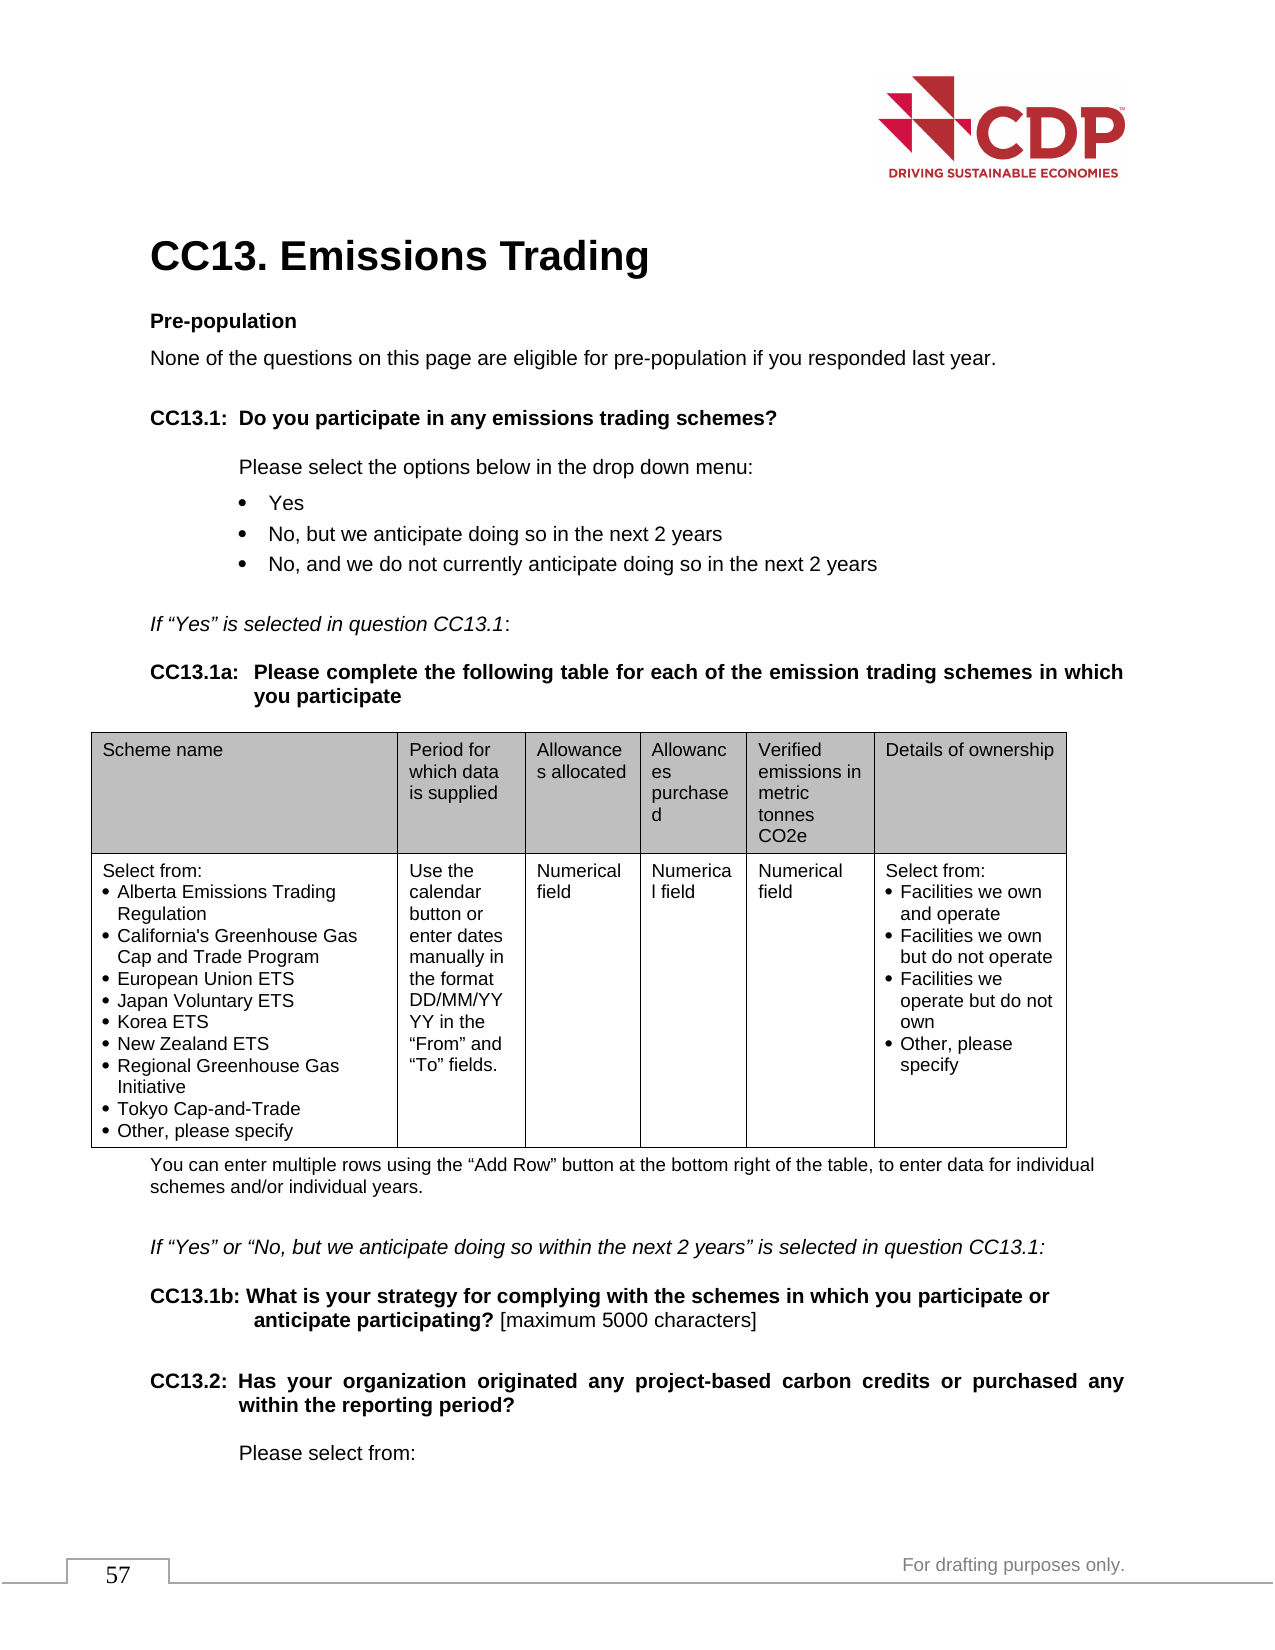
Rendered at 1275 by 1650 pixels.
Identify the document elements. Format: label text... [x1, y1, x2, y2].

table_header Allowances allocated [526, 733, 640, 853]
subtitle CC13.1: Do you participate in any emissions trading schemes? [150, 406, 1125, 430]
table_header Scheme name [92, 733, 397, 853]
text No, but we anticipate doing so in the next 2 years [239, 521, 1125, 546]
table_header Verified emissions in metric tonnes CO2e [747, 733, 874, 853]
subtitle None of the questions on this page are eligible for pre-population if you responded last year. [150, 345, 1125, 369]
table_cell Use the calendar button or enter dates manually in the format DD/MM/YYYY in the “From” and “To” fields. [398, 854, 525, 1147]
subtitle If “Yes” is selected in question CC13.1: [150, 612, 1125, 636]
text Yes [239, 491, 1125, 515]
table_cell Numerical field [747, 854, 874, 1147]
text You can enter multiple rows using the “Add Row” button at the bottom right of the table, to enter data for individual schemes and/or individual years. [150, 1154, 1125, 1197]
subtitle Please select from: [239, 1441, 1125, 1465]
subtitle CC13.1a: Please complete the following table for each of the emission trading schemes in which you participate [150, 660, 1125, 708]
table_cell Numerical field [641, 854, 746, 1147]
table_header Period for which data is supplied [398, 733, 525, 853]
subtitle CC13.2: Has your organization originated any project-based carbon credits or purchased any within the reporting period? [150, 1369, 1125, 1417]
table_header Allowances purchased [641, 733, 746, 853]
table_cell Select from: Facilities we own and operate Facilities we own but do not operate Facilities we operate but do not own Other, please specify [875, 854, 1066, 1147]
text No, and we do not currently anticipate doing so in the next 2 years [239, 552, 1125, 576]
picture [876, 75, 1125, 182]
text Please select the options below in the drop down menu: [239, 455, 1125, 479]
table_cell Select from: Alberta Emissions Trading Regulation California's Greenhouse Gas Cap and Trade Program European Union ETS Japan Voluntary ETS Korea ETS New Zealand ETS Regional Greenhouse Gas Initiative Tokyo Cap-and-Trade Other, please specify [92, 854, 397, 1147]
text Pre-population [150, 309, 1125, 333]
table_cell Numerical field [526, 854, 640, 1147]
subtitle CC13. Emissions Trading [150, 232, 1125, 280]
table_header Details of ownership [875, 733, 1066, 853]
text If “Yes” or “No, but we anticipate doing so within the next 2 years” is selected in question CC13.1: [150, 1235, 1125, 1259]
text CC13.1b: What is your strategy for complying with the schemes in which you participate or anticipate participating? [maximum 5000 characters] [150, 1284, 1125, 1332]
